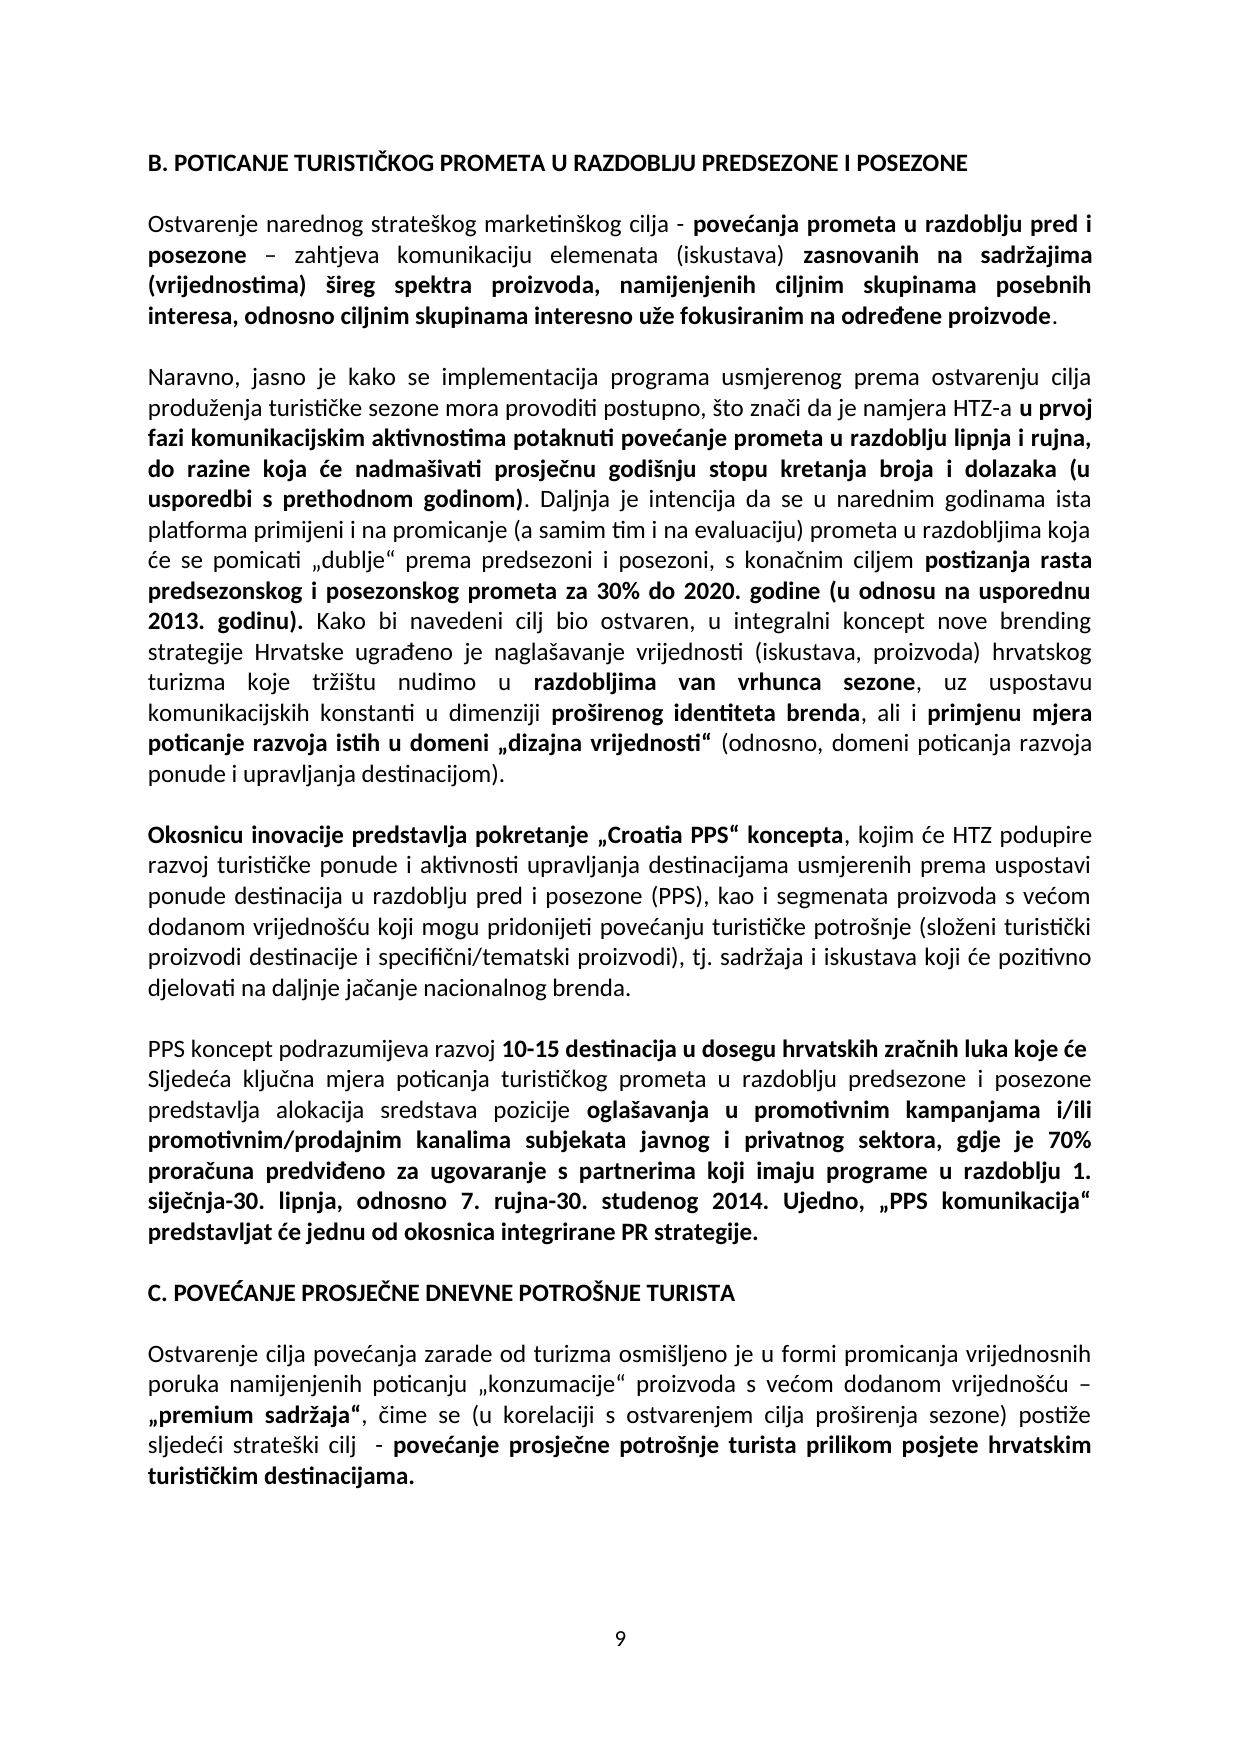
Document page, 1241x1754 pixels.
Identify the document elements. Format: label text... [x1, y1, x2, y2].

text Naravno, jasno je kako se implementacija programa usmjerenog prema ostvarenju cilja produženja turističke sezone mora provoditi postupno, što znači da je namjera HTZ-a u prvoj fazi komunikacijskim aktivnostima potaknuti povećanje prometa u razdoblju lipnja i rujna, do razine koja će nadmašivati prosječnu godišnju stopu kretanja broja i dolazaka (u usporedbi s prethodnom godinom). Daljnja je intencija da se u narednim godinama ista platforma primijeni i na promicanje (a samim tim i na evaluaciju) prometa u razdobljima koja će se pomicati „dublje“ prema predsezoni i posezoni, s konačnim ciljem postizanja rasta predsezonskog i posezonskog prometa za 30% do 2020. godine (u odnosu na usporednu 2013. godinu). Kako bi navedeni cilj bio ostvaren, u integralni koncept nove brending strategije Hrvatske ugrađeno je naglašavanje vrijednosti (iskustava, proizvoda) hrvatskog turizma koje tržištu nudimo u razdobljima van vrhunca sezone, uz uspostavu komunikacijskih konstanti u dimenziji proširenog identiteta brenda, ali i primjenu mjera poticanje razvoja istih u domeni „dizajna vrijednosti“ (odnosno, domeni poticanja razvoja ponude i upravljanja destinacijom). [148, 361, 1093, 788]
text Okosnicu inovacije predstavlja pokretanje „Croatia PPS“ koncepta, kojim će HTZ podupire razvoj turističke ponude i aktivnosti upravljanja destinacijama usmjerenih prema uspostavi ponude destinacija u razdoblju pred i posezone (PPS), kao i segmenata proizvoda s većom dodanom vrijednošću koji mogu pridonijeti povećanju turističke potrošnje (složeni turistički proizvodi destinacije i specifični/tematski proizvodi), tj. sadržaja i iskustava koji će pozitivno djelovati na daljnje jačanje nacionalnog brenda. [148, 819, 1093, 1002]
text Ostvarenje cilja povećanja zarade od turizma osmišljeno je u formi promicanja vrijednosnih poruka namijenjenih poticanju „konzumacije“ proizvoda s većom dodanom vrijednošću – „premium sadržaja“, čime se (u korelaciji s ostvarenjem cilja proširenja sezone) postiže sljedeći strateški cilj - povećanje prosječne potrošnje turista prilikom posjete hrvatskim turističkim destinacijama. [148, 1338, 1093, 1491]
text C. POVEĆANJE PROSJEČNE DNEVNE POTROŠNJE TURISTA [148, 1277, 1093, 1307]
text B. POTICANJE TURISTIČKOG PROMETA U RAZDOBLJU PREDSEZONE I POSEZONE [148, 148, 1093, 178]
text PPS koncept podrazumijeva razvoj 10-15 destinacija u dosegu hrvatskih zračnih luka koje će [148, 1033, 1093, 1063]
text Ostvarenje narednog strateškog marketinškog cilja - povećanja prometa u razdoblju pred i posezone – zahtjeva komunikaciju elemenata (iskustava) zasnovanih na sadržajima (vrijednostima) šireg spektra proizvoda, namijenjenih ciljnim skupinama posebnih interesa, odnosno ciljnim skupinama interesno uže fokusiranim na određene proizvode. [148, 209, 1093, 331]
text Sljedeća ključna mjera poticanja turističkog prometa u razdoblju predsezone i posezone predstavlja alokacija sredstava pozicije oglašavanja u promotivnim kampanjama i/ili promotivnim/prodajnim kanalima subjekata javnog i privatnog sektora, gdje je 70% proračuna predviđeno za ugovaranje s partnerima koji imaju programe u razdoblju 1. siječnja-30. lipnja, odnosno 7. rujna-30. studenog 2014. Ujedno, „PPS komunikacija“ predstavljat će jednu od okosnica integrirane PR strategije. [148, 1063, 1093, 1246]
